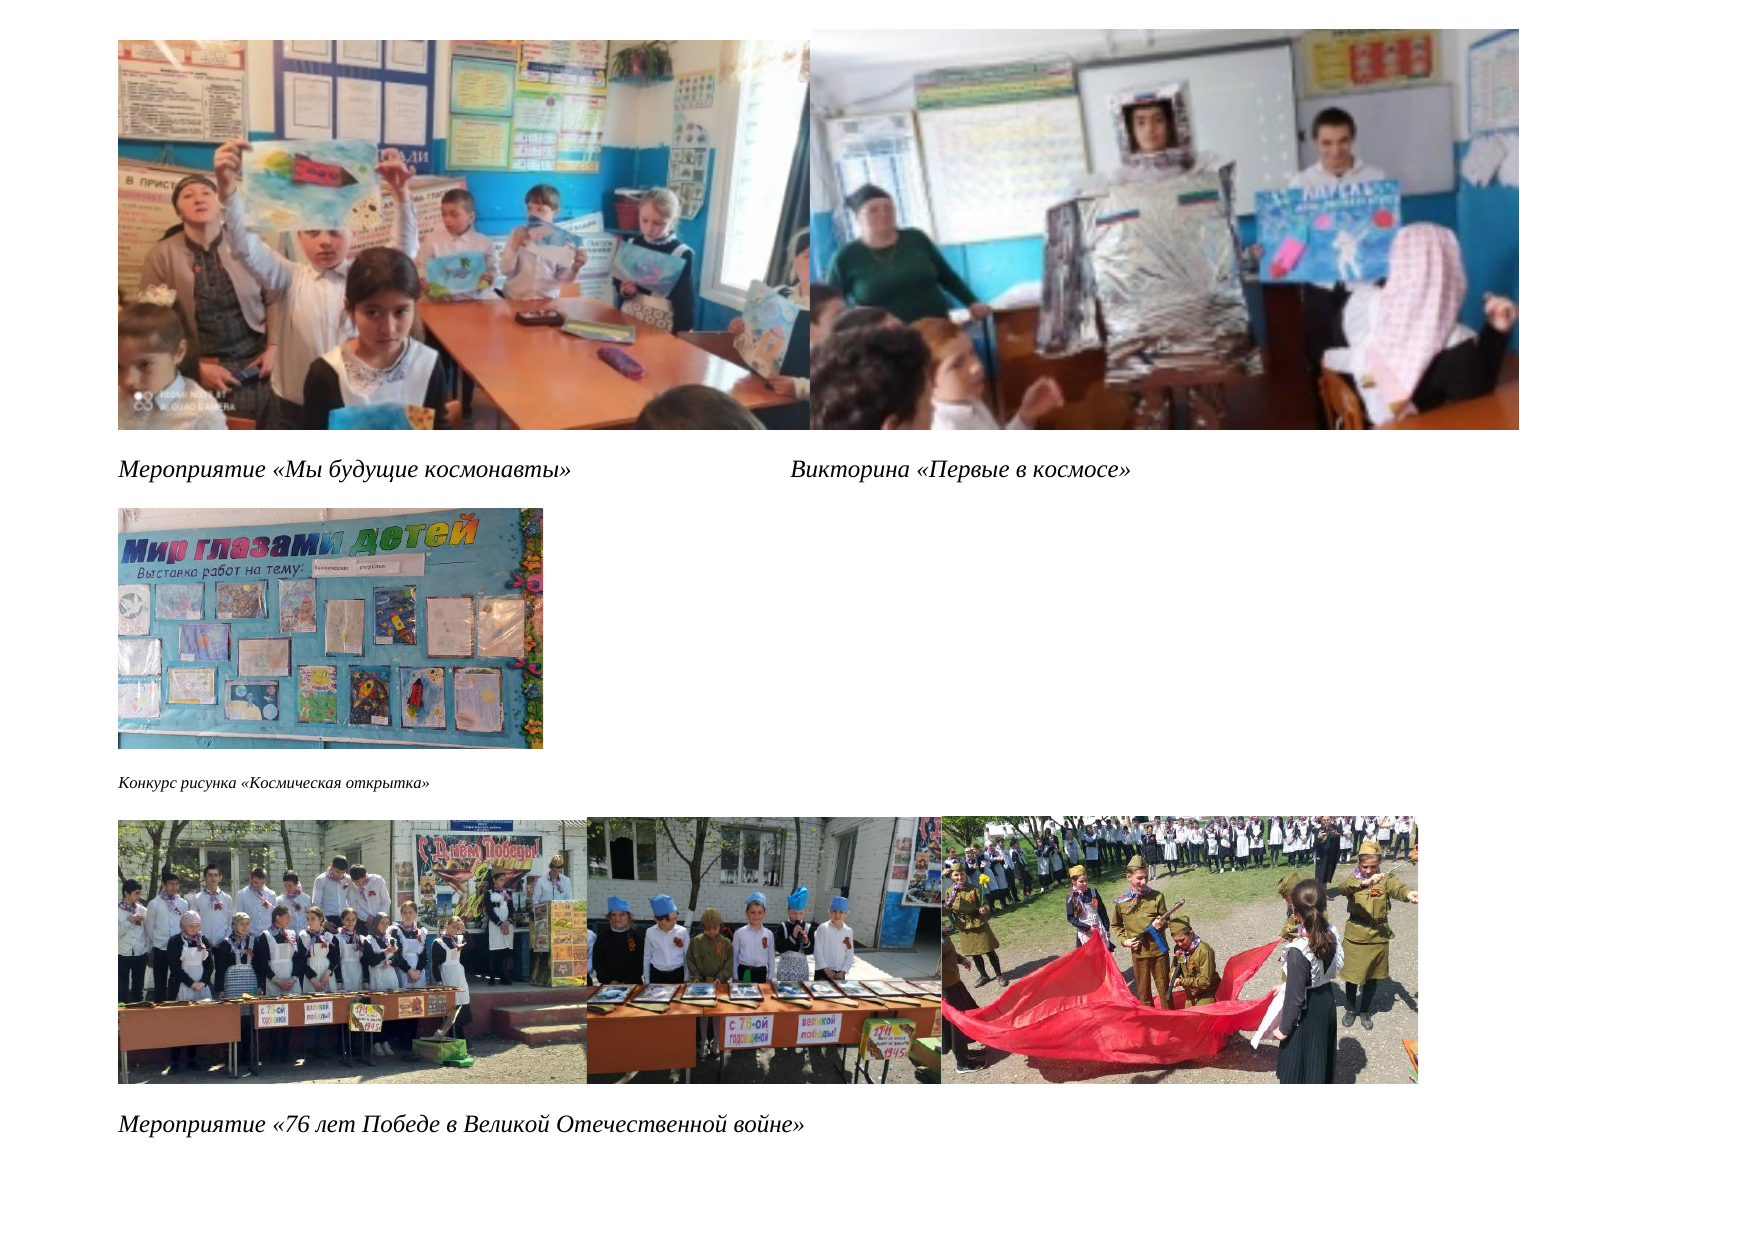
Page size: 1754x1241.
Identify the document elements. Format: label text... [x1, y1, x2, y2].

picture [118, 29, 1519, 430]
picture [118, 508, 544, 749]
text Конкурс рисунка «Космическая открытка» [118, 773, 1636, 792]
text Мероприятие «Мы будущие космонавты» Викторина «Первые в космосе» [118, 454, 1636, 483]
text Мероприятие «76 лет Победе в Великой Отечественной войне» [118, 1109, 1636, 1138]
picture [118, 816, 1419, 1084]
